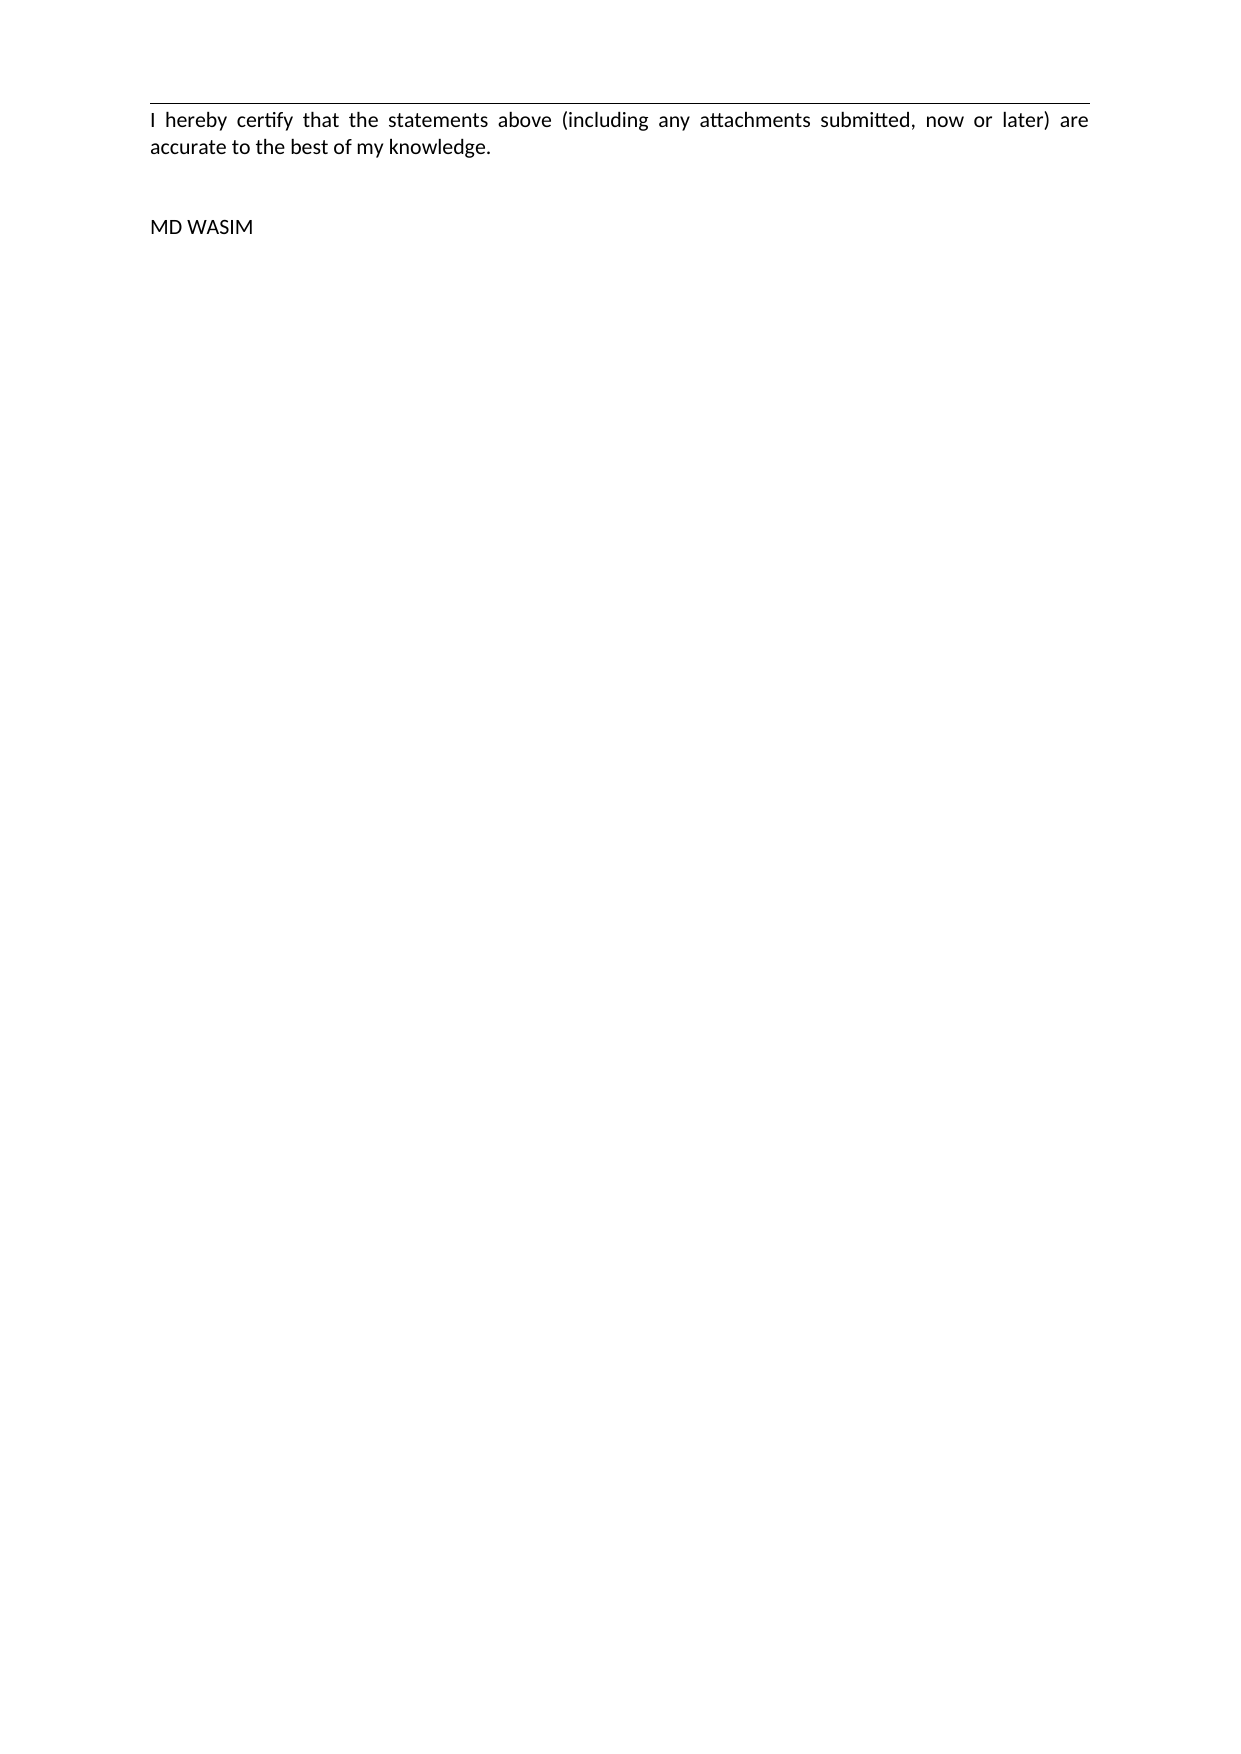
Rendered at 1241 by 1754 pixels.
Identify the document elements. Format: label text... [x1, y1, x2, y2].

text I hereby certify that the statements above (including any attachments submitted, now or later) are accurate to the best of my knowledge. [150, 104, 1090, 159]
text MD WASIM [150, 213, 1090, 239]
